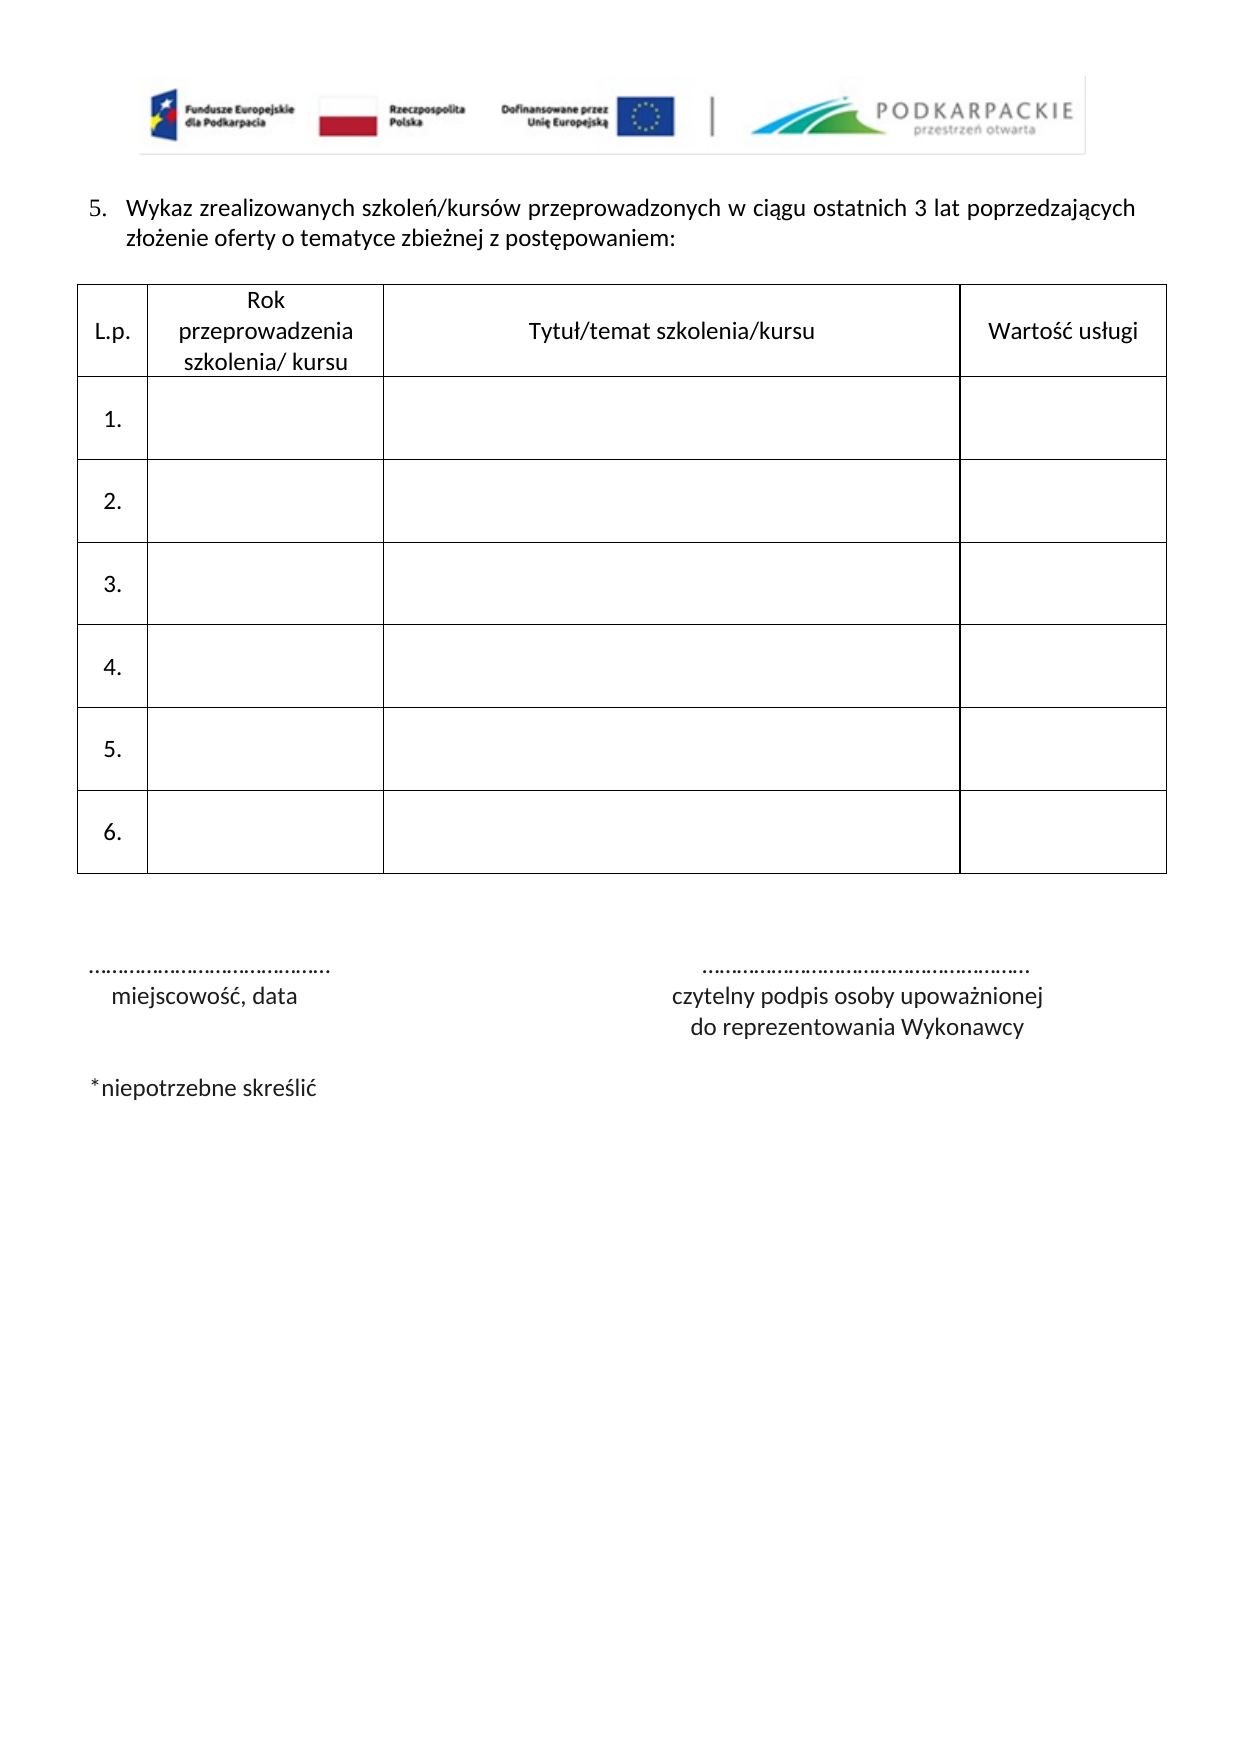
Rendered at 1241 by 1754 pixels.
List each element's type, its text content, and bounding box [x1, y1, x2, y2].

table_cell [961, 543, 1166, 624]
table_cell 1. [78, 377, 147, 459]
table_cell [148, 708, 383, 790]
table_header Tytuł/temat szkolenia/kursu [384, 285, 959, 376]
list Wykaz zrealizowanych szkoleń/kursów przeprowadzonych w ciągu ostatnich 3 lat poprzedzających złożenie oferty o tematyce zbieżnej z postępowaniem: [89, 192, 1137, 253]
table_cell [961, 377, 1166, 459]
table_cell [961, 708, 1166, 790]
table_cell [384, 460, 959, 542]
table_cell [384, 377, 959, 459]
text *niepotrzebne skreślić [89, 1072, 1137, 1102]
table_cell [961, 791, 1166, 872]
picture [139, 76, 1087, 156]
table_cell [384, 708, 959, 790]
table_cell [148, 377, 383, 459]
table_cell [148, 791, 383, 872]
table_cell 5. [78, 708, 147, 790]
table_cell [148, 460, 383, 542]
text …………………………………… ………………………………………………… [89, 950, 1137, 980]
table_cell [961, 460, 1166, 542]
table_cell 4. [78, 625, 147, 707]
table_cell [961, 625, 1166, 707]
table_cell [384, 791, 959, 872]
table_cell [148, 543, 383, 624]
table_cell 3. [78, 543, 147, 624]
table_cell 2. [78, 460, 147, 542]
table_header Wartość usługi [961, 285, 1166, 376]
text do reprezentowania Wykonawcy [89, 1011, 1137, 1041]
table_header Rok przeprowadzenia szkolenia/ kursu [148, 285, 383, 376]
table_cell [384, 543, 959, 624]
table_cell 6. [78, 791, 147, 872]
table_header L.p. [78, 285, 147, 376]
text miejscowość, data czytelny podpis osoby upoważnionej [89, 980, 1137, 1011]
table_cell [148, 625, 383, 707]
table_cell [384, 625, 959, 707]
